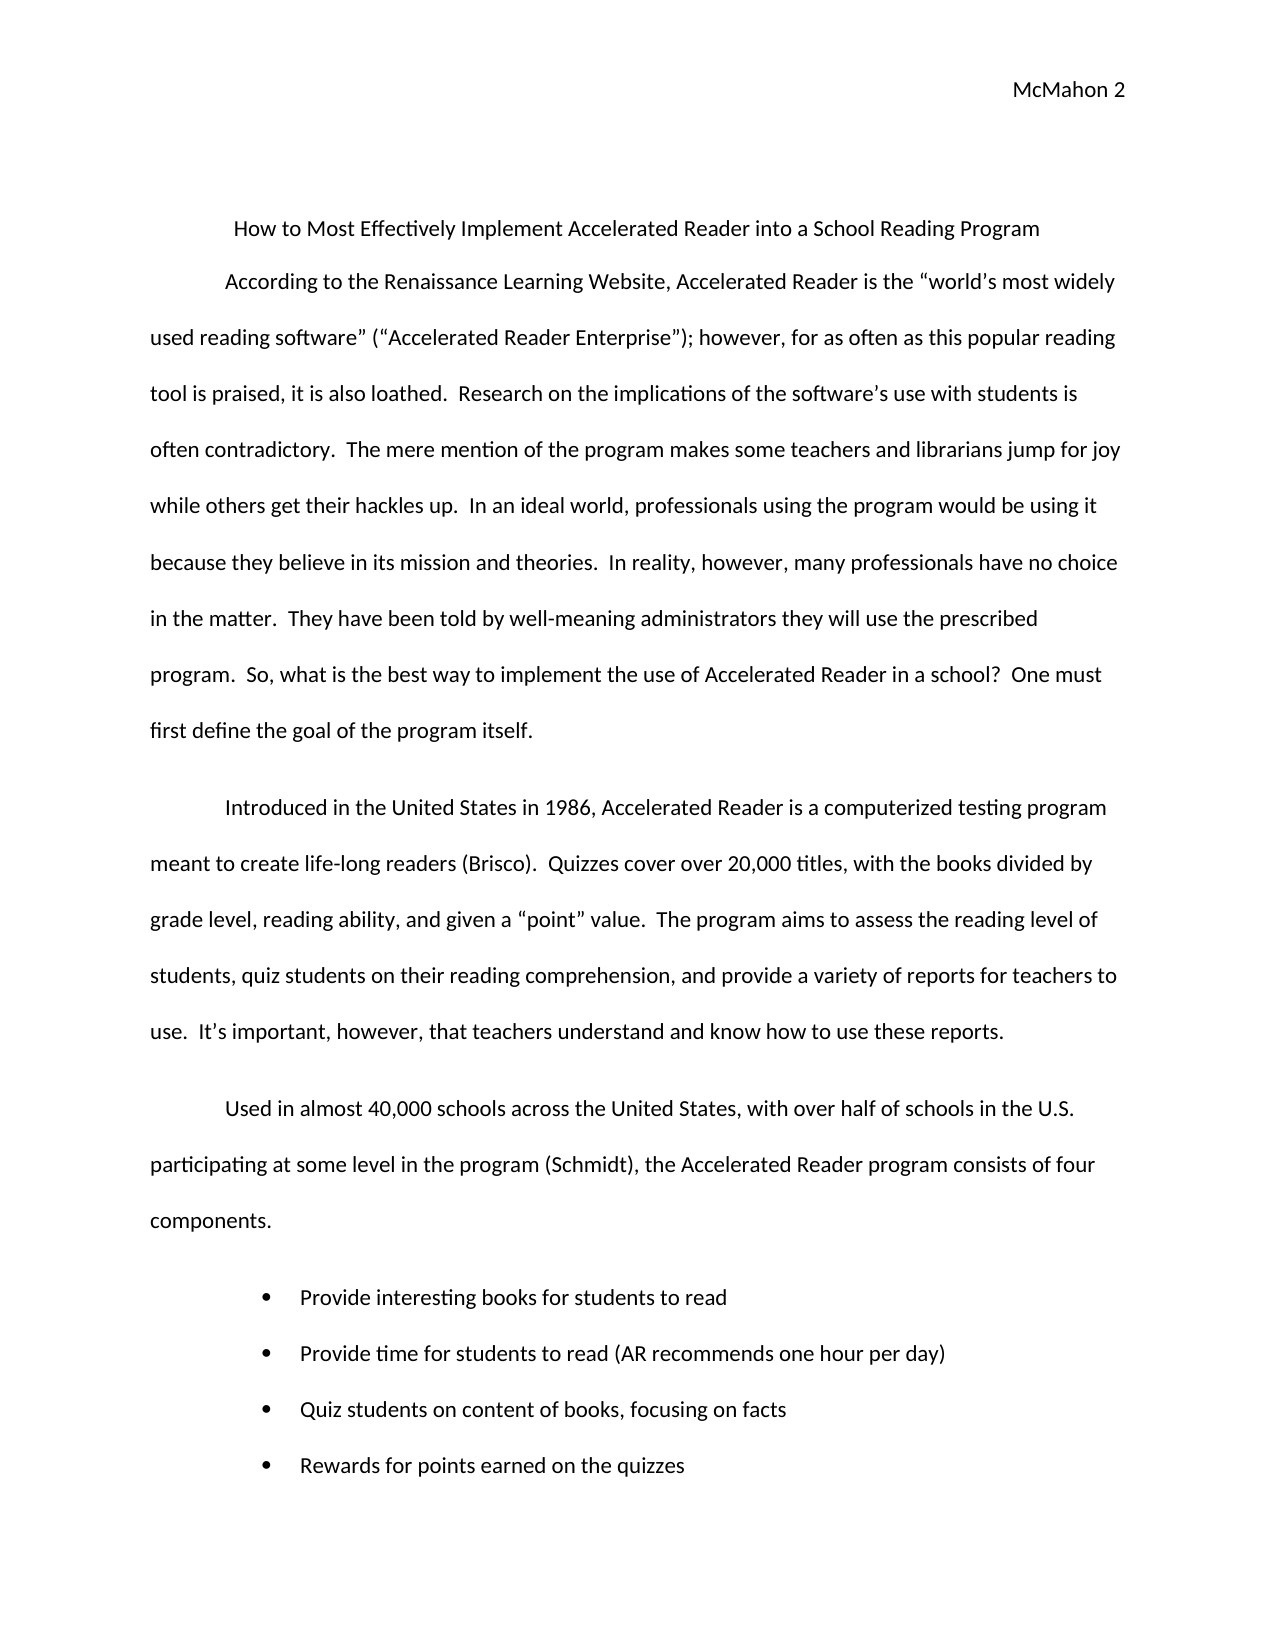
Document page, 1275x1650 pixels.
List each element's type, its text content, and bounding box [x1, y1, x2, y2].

text According to the Renaissance Learning Website, Accelerated Reader is the “world’s most widely used reading software” (“Accelerated Reader Enterprise”); however, for as often as this popular reading tool is praised, it is also loathed. Research on the implications of the software’s use with students is often contradictory. The mere mention of the program makes some teachers and librarians jump for joy while others get their hackles up. In an ideal world, professionals using the program would be using it because they believe in its mission and theories. In reality, however, many professionals have no choice in the matter. They have been told by well-meaning administrators they will use the prescribed program. So, what is the best way to implement the use of Accelerated Reader in a school? One must first define the goal of the program itself. [150, 267, 1125, 744]
text How to Most Effectively Implement Accelerated Reader into a School Reading Program [150, 214, 1125, 242]
text Introduced in the United States in 1986, Accelerated Reader is a computerized testing program meant to create life-long readers (Brisco). Quizzes cover over 20,000 titles, with the books divided by grade level, reading ability, and given a “point” value. The program aims to assess the reading level of students, quiz students on their reading comprehension, and provide a variety of reports for teachers to use. It’s important, however, that teachers understand and know how to use these reports. [150, 793, 1125, 1045]
list Quiz students on content of books, focusing on facts [262, 1395, 1125, 1423]
list Provide interesting books for students to read [262, 1283, 1125, 1311]
list Rewards for points earned on the quizzes [262, 1451, 1125, 1479]
text Used in almost 40,000 schools across the United States, with over half of schools in the U.S. participating at some level in the program (Schmidt), the Accelerated Reader program consists of four components. [150, 1094, 1125, 1234]
list Provide time for students to read (AR recommends one hour per day) [262, 1339, 1125, 1367]
